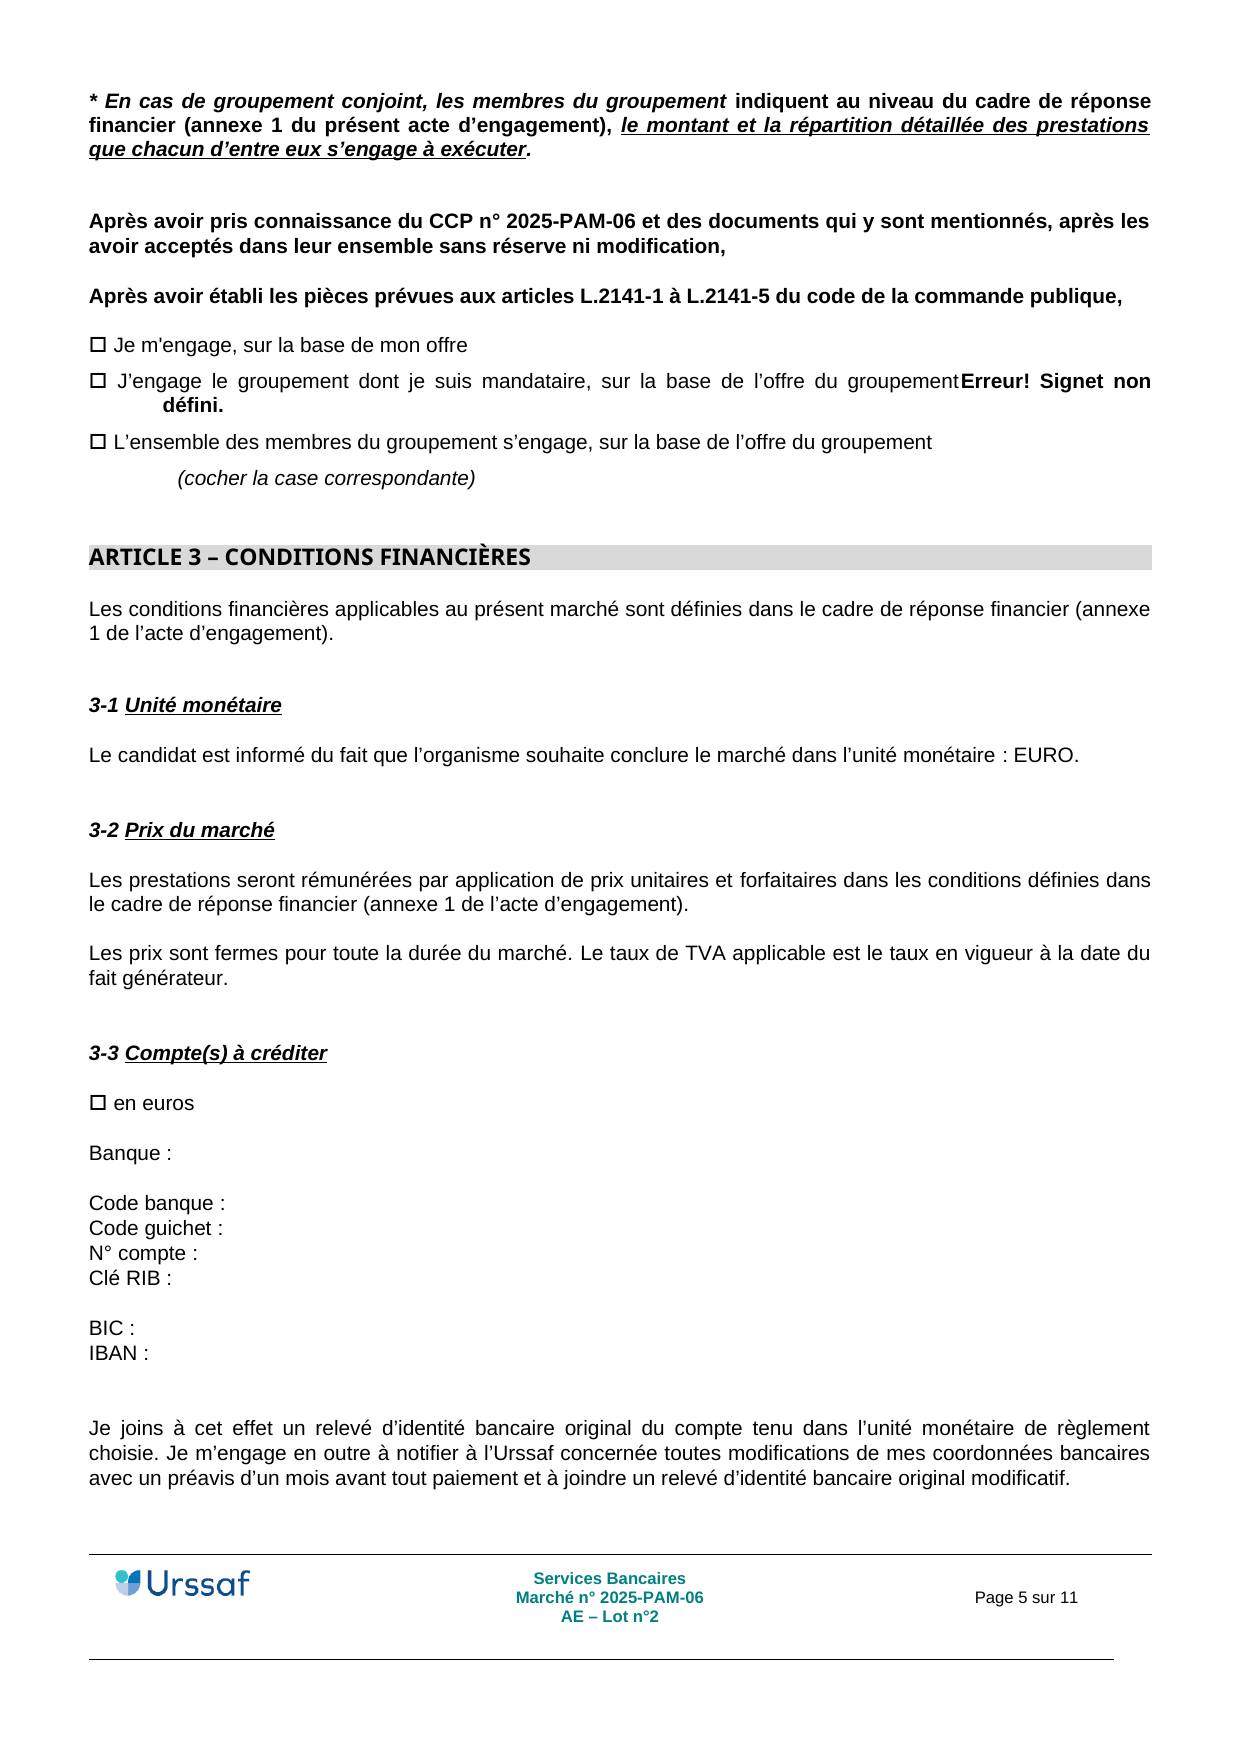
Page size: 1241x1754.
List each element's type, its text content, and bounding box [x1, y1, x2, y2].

text en euros [89, 1090, 1152, 1115]
text Après avoir pris connaissance du CCP n° 2025-PAM-06 et des documents qui y sont mentionnés, après les avoir acceptés dans leur ensemble sans réserve ni modification, [89, 208, 1152, 258]
subtitle ARTICLE 3 – Conditions financières [89, 545, 1152, 570]
text N° compte : [89, 1240, 1152, 1265]
text Code banque : [89, 1190, 1152, 1215]
text Je m'engage, sur la base de mon offre [89, 332, 1152, 356]
text Le candidat est informé du fait que l’organisme souhaite conclure le marché dans l’unité monétaire : EURO. [89, 742, 1152, 767]
text 3-3 Compte(s) à créditer [89, 1040, 1152, 1065]
text Clé RIB : [89, 1265, 1152, 1290]
text J’engage le groupement dont je suis mandataire, sur la base de l’offre du groupementErreur! Signet non défini. [89, 369, 1152, 417]
text Après avoir établi les pièces prévues aux articles L.2141-1 à L.2141-5 du code de la commande publique, [89, 283, 1152, 308]
text 3-2 Prix du marché [89, 817, 1152, 842]
text Code guichet : [89, 1215, 1152, 1240]
text Les prestations seront rémunérées par application de prix unitaires et forfaitaires dans les conditions définies dans le cadre de réponse financier (annexe 1 de l’acte d’engagement). [89, 867, 1152, 915]
text Je joins à cet effet un relevé d’identité bancaire original du compte tenu dans l’unité monétaire de règlement choisie. Je m’engage en outre à notifier à l’Urssaf concernée toutes modifications de mes coordonnées bancaires avec un préavis d’un mois avant tout paiement et à joindre un relevé d’identité bancaire original modificatif. [89, 1415, 1152, 1490]
text (cocher la case correspondante) [177, 466, 1152, 490]
text IBAN : [89, 1340, 1152, 1365]
text BIC : [89, 1315, 1152, 1340]
text * En cas de groupement conjoint, les membres du groupement indiquent au niveau du cadre de réponse financier (annexe 1 du présent acte d’engagement), le montant et la répartition détaillée des prestations que chacun d’entre eux s’engage à exécuter. [89, 89, 1152, 161]
text L’ensemble des membres du groupement s’engage, sur la base de l’offre du groupement [89, 429, 1152, 453]
text Les conditions financières applicables au présent marché sont définies dans le cadre de réponse financier (annexe 1 de l’acte d’engagement). [89, 597, 1152, 644]
text 3-1 Unité monétaire [89, 692, 1152, 717]
text Banque : [89, 1140, 1152, 1165]
picture [109, 1561, 260, 1609]
text Les prix sont fermes pour toute la durée du marché. Le taux de TVA applicable est le taux en vigueur à la date du fait générateur. [89, 940, 1152, 990]
